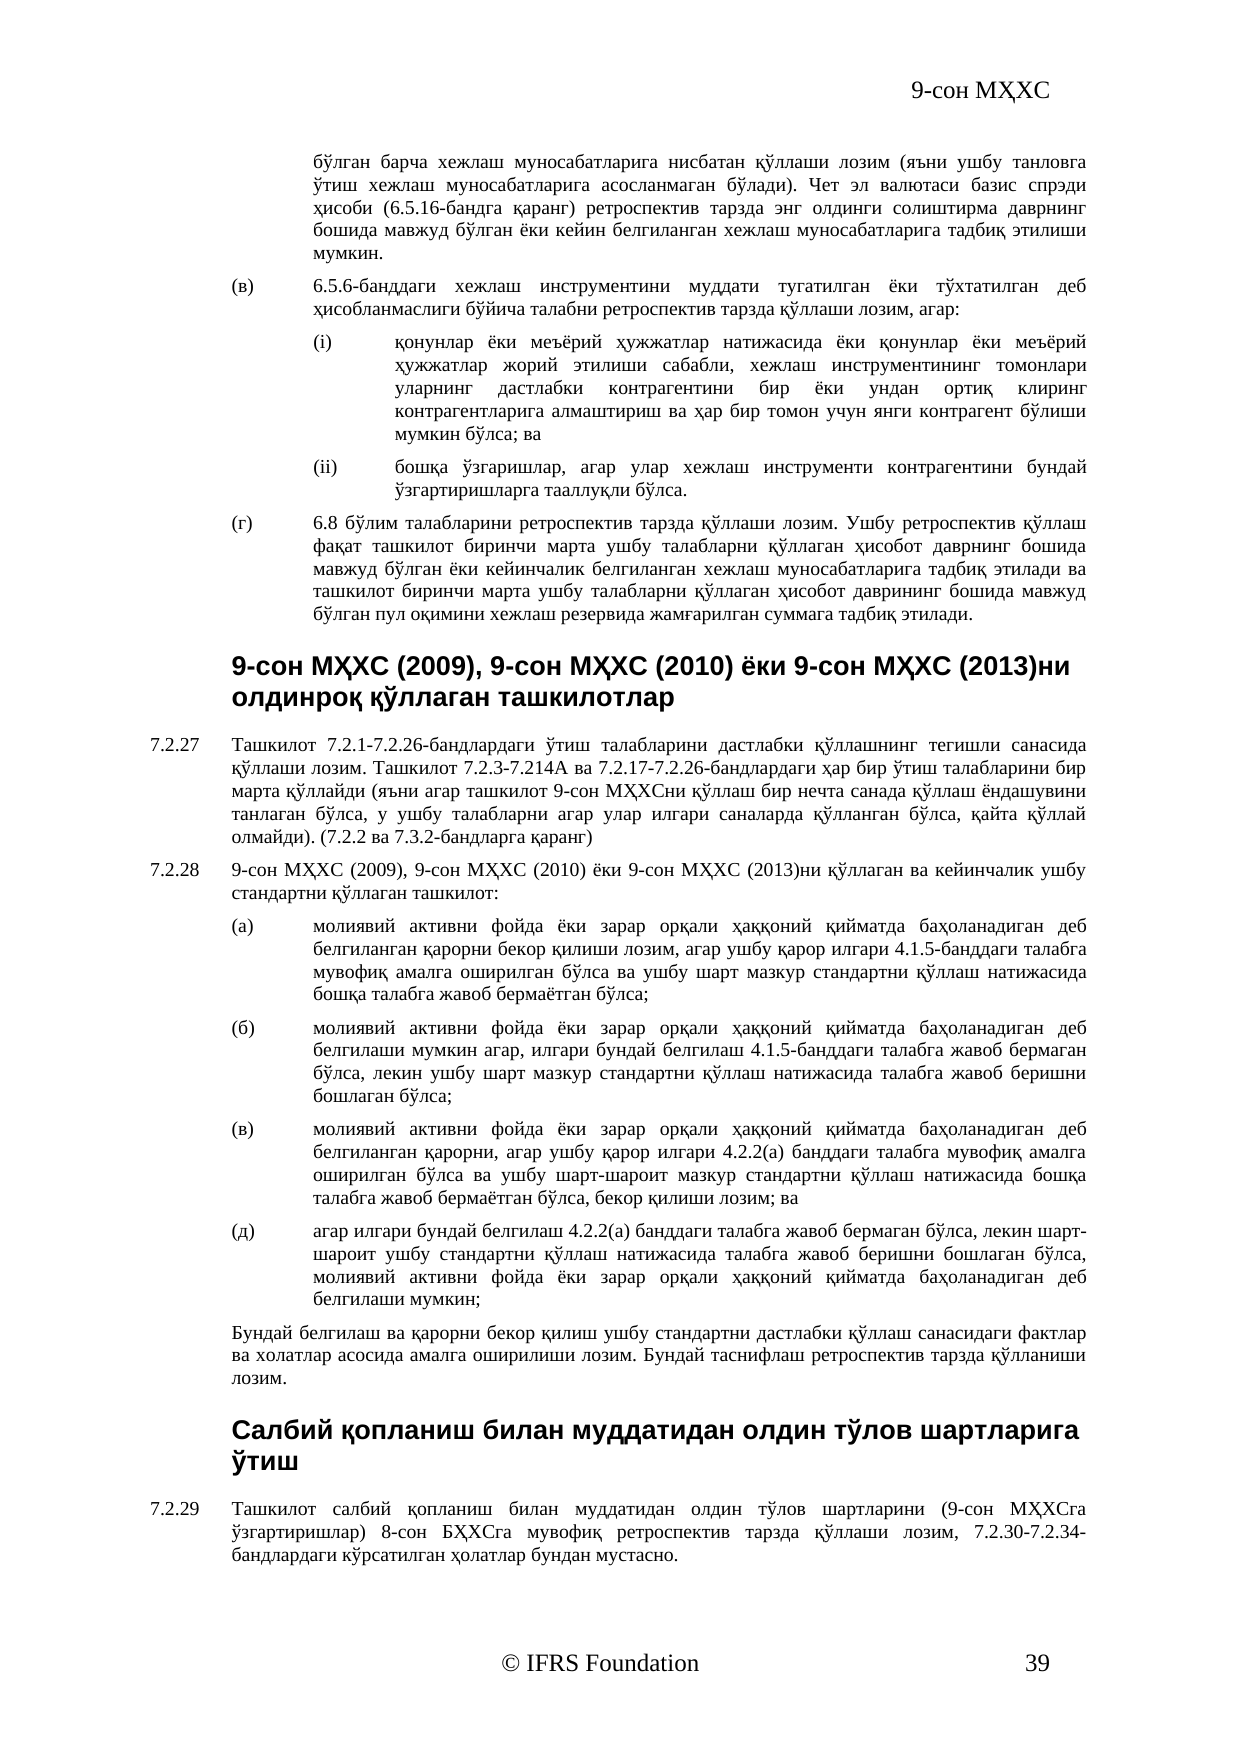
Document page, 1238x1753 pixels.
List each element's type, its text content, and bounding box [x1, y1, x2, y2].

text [231, 150, 1087, 264]
text (а) молиявий активни фойда ёки зарар орқали ҳаққоний қийматда баҳоланадиган деб белгиланган қарорни бекор қилиши лозим, агар ушбу қарор илгари 4.1.5-банддаги талабга мувофиқ амалга оширилган бўлса ва ушбу шарт мазкур стандартни қўллаш натижасида бошқа талабга жавоб бермаётган бўлса; [231, 914, 1087, 1005]
text Бундай белгилаш ва қарорни бекор қилиш ушбу стандартни дастлабки қўллаш санасидаги фактлар ва холатлар асосида амалга оширилиши лозим. Бундай таснифлаш ретроспектив тарзда қўлланиши лозим. [231, 1321, 1087, 1389]
text (д) агар илгари бундай белгилаш 4.2.2(а) банддаги талабга жавоб бермаган бўлса, лекин шарт-шароит ушбу стандартни қўллаш натижасида талабга жавоб беришни бошлаган бўлса, молиявий активни фойда ёки зарар орқали ҳаққоний қийматда баҳоланадиган деб белгилаши мумкин; [231, 1219, 1087, 1310]
text (б) молиявий активни фойда ёки зарар орқали ҳаққоний қийматда баҳоланадиган деб белгилаши мумкин агар, илгари бундай белгилаш 4.1.5-банддаги талабга жавоб бермаган бўлса, лекин ушбу шарт мазкур стандартни қўллаш натижасида талабга жавоб беришни бошлаган бўлса; [231, 1016, 1087, 1107]
text (i) қонунлар ёки меъёрий ҳужжатлар натижасида ёки қонунлар ёки меъёрий ҳужжатлар жорий этилиши сабабли, хежлаш инструментининг томонлари уларнинг дастлабки контрагентини бир ёки ундан ортиқ клиринг контрагентларига алмаштириш ва ҳар бир томон учун янги контрагент бўлиши мумкин бўлса; ва [313, 331, 1087, 444]
text 7.2.27 Ташкилот 7.2.1-7.2.26-бандлардаги ўтиш талабларини дастлабки қўллашнинг тегишли санасида қўллаши лозим. Ташкилот 7.2.3-7.214А ва 7.2.17-7.2.26-бандлардаги ҳар бир ўтиш талабларини бир марта қўллайди (яъни агар ташкилот 9-сон МҲХСни қўллаш бир нечта санада қўллаш ёндашувини танлаган бўлса, у ушбу талабларни агар улар илгари саналарда қўлланган бўлса, қайта қўллай олмайди). (7.2.2 ва 7.3.2-бандларга қаранг) [150, 733, 1087, 847]
text (ii) бошқа ўзгаришлар, агар улар хежлаш инструменти контрагентини бундай ўзгартиришларга тааллуқли бўлса. [313, 455, 1087, 501]
text Салбий қопланиш билан муддатидан олдин тўлов шартларига ўтиш [231, 1414, 1087, 1477]
text (в) 6.5.6-банддаги хежлаш инструментини муддати тугатилган ёки тўхтатилган деб ҳисобланмаслиги бўйича талабни ретроспектив тарзда қўллаши лозим, агар: [231, 274, 1087, 320]
text 9-сон МҲХС (2009), 9-сон МҲХС (2010) ёки 9-сон МҲХС (2013)ни олдинроқ қўллаган ташкилотлар [231, 650, 1087, 713]
text (г) 6.8 бўлим талабларини ретроспектив тарзда қўллаши лозим. Ушбу ретроспектив қўллаш фақат ташкилот биринчи марта ушбу талабларни қўллаган ҳисобот даврнинг бошида мавжуд бўлган ёки кейинчалик белгиланган хежлаш муносабатларига тадбиқ этилади ва ташкилот биринчи марта ушбу талабларни қўллаган ҳисобот даврининг бошида мавжуд бўлган пул оқимини хежлаш резервида жамғарилган суммага тадбиқ этилади. [231, 511, 1087, 625]
text 7.2.29 Ташкилот салбий қопланиш билан муддатидан олдин тўлов шартларини (9-сон МҲХСга ўзгартиришлар) 8-сон БҲХСга мувофиқ ретроспектив тарзда қўллаши лозим, 7.2.30-7.2.34-бандлардаги кўрсатилган ҳолатлар бундан мустасно. [150, 1497, 1087, 1566]
text (в) молиявий активни фойда ёки зарар орқали ҳаққоний қийматда баҳоланадиган деб белгиланган қарорни, агар ушбу қарор илгари 4.2.2(а) банддаги талабга мувофиқ амалга оширилган бўлса ва ушбу шарт-шароит мазкур стандартни қўллаш натижасида бошқа талабга жавоб бермаётган бўлса, бекор қилиши лозим; ва [231, 1117, 1087, 1208]
text 7.2.28 9-сон МҲХС (2009), 9-сон МҲХС (2010) ёки 9-сон МҲХС (2013)ни қўллаган ва кейинчалик ушбу стандартни қўллаган ташкилот: [150, 858, 1087, 903]
